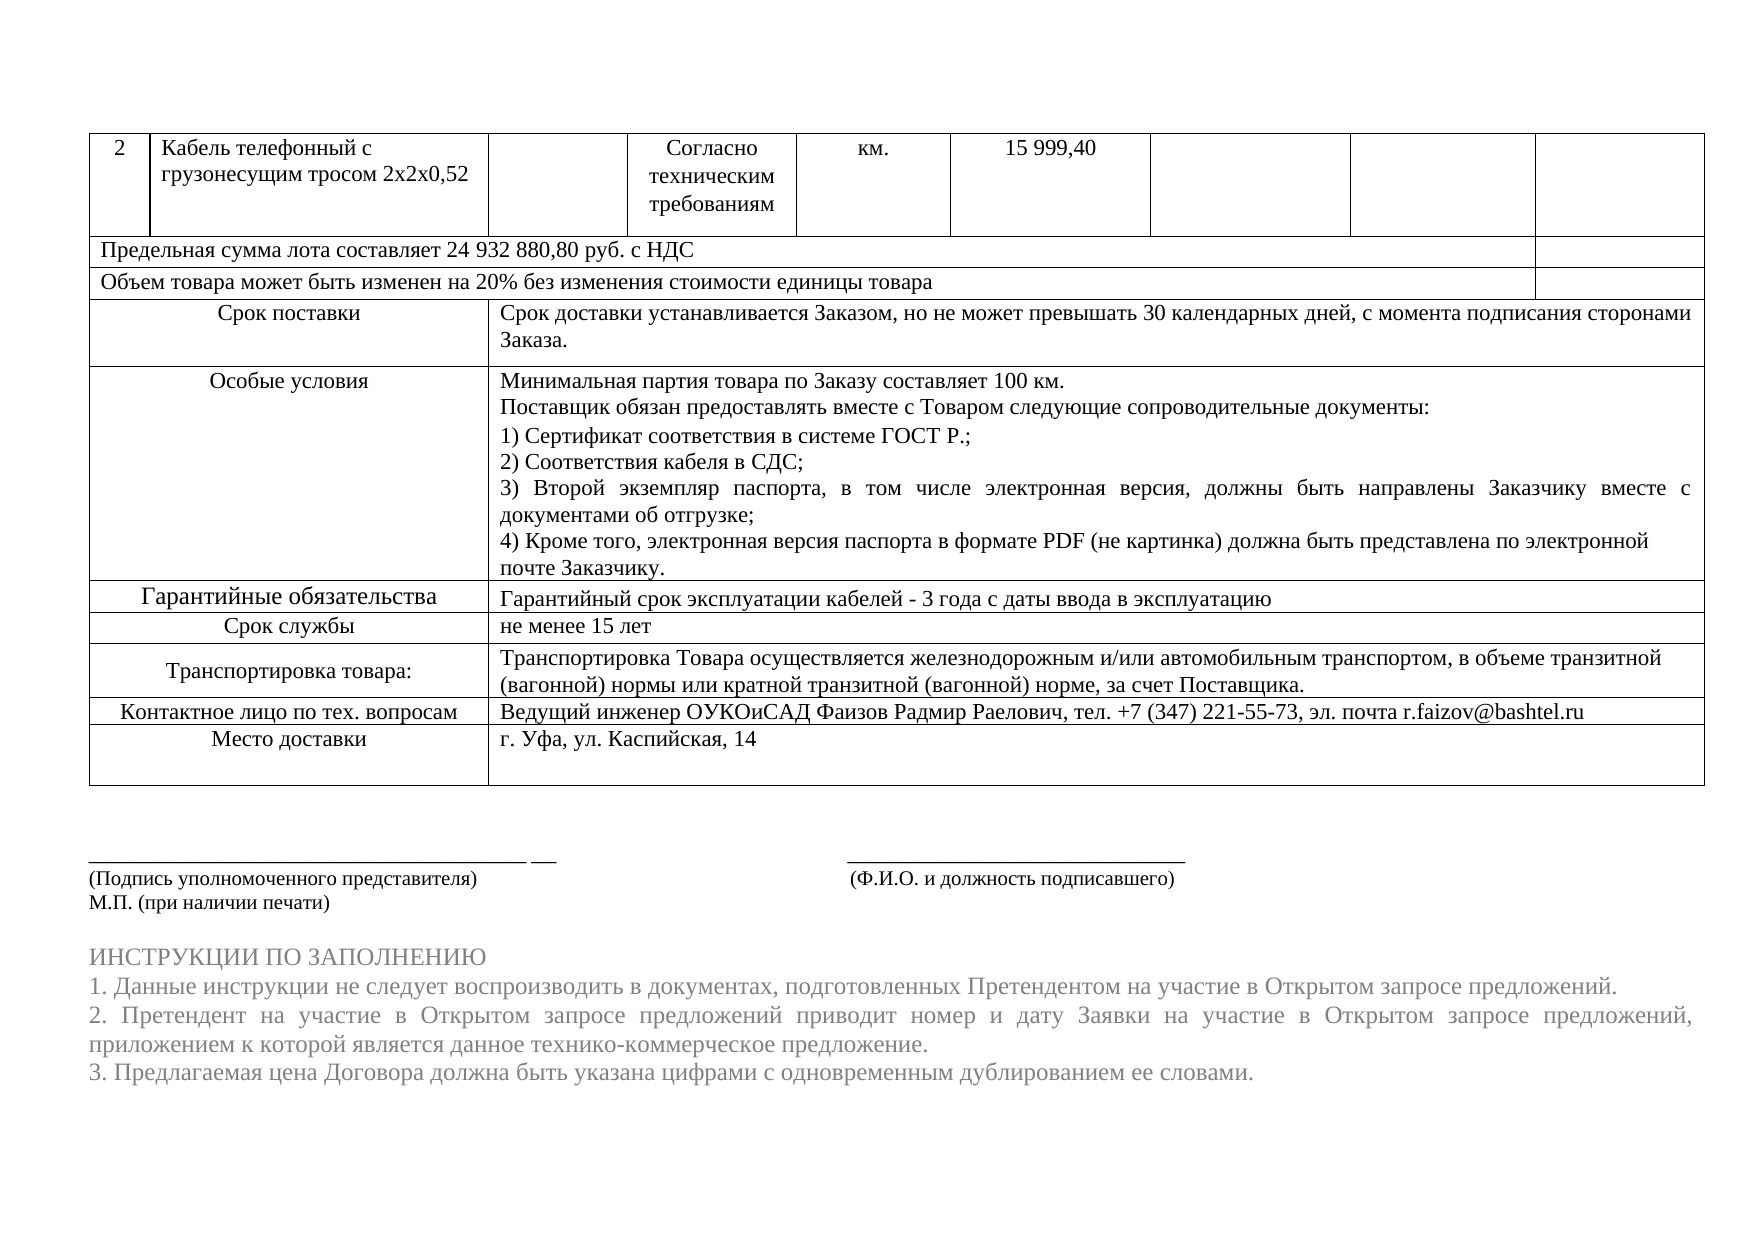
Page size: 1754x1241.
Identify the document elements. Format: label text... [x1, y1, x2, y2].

table_cell [1351, 134, 1535, 236]
table_cell [1536, 268, 1704, 298]
table_cell [1536, 237, 1704, 267]
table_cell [628, 134, 796, 236]
table_cell 2 [90, 134, 149, 236]
table_cell г. Уфа, ул. Каспийская, 14 [489, 725, 1704, 785]
table_cell Срок службы [90, 613, 488, 643]
text М.П. (при наличии печати) [89, 889, 1695, 914]
table_cell Срок поставки [90, 300, 488, 366]
table_cell км. [797, 134, 950, 236]
table_cell Транспортировка Товара осуществляется железнодорожным и/или автомобильным транспортом, в объеме транзитной (вагонной) нормы или кратной транзитной (вагонной) норме, за счет Поставщика. [489, 644, 1704, 697]
table_cell Место доставки [90, 725, 488, 785]
table_cell [1536, 134, 1704, 236]
table_cell Кабель телефонный с грузонесущим тросом 2x2x0,52 [151, 134, 488, 236]
table_cell не менее 15 лет [489, 613, 1704, 643]
table_cell [489, 134, 627, 236]
text 3. Предлагаемая цена Договора должна быть указана цифрами с одновременным дублированием ее словами. [89, 1057, 1695, 1086]
text 1. Данные инструкции не следует воспроизводить в документах, подготовленных Претендентом на участие в Открытом запросе предложений. [89, 971, 1695, 1000]
table_cell Транспортировка товара: [90, 644, 488, 697]
text 2. Претендент на участие в Открытом запросе предложений приводит номер и дату Заявки на участие в Открытом запросе предложений, приложением к которой является данное технико-коммерческое предложение. [89, 1000, 1695, 1057]
table_cell [1151, 134, 1350, 236]
text ИНСТРУКЦИИ ПО ЗАПОЛНЕНИЮ [89, 942, 1695, 971]
text ___________________________________ __ ___________________________ [89, 837, 1695, 866]
table_cell Особые условия [90, 367, 488, 580]
table_cell 15 999,40 [951, 134, 1150, 236]
table_cell Объем товара может быть изменен на 20% без изменения стоимости единицы товара [90, 268, 1535, 298]
text (Подпись уполномоченного представителя) (Ф.И.О. и должность подписавшего) [89, 866, 1695, 889]
table_cell Контактное лицо по тех. вопросам [90, 698, 488, 724]
table_cell Гарантийные обязательства [90, 581, 488, 612]
table_cell Срок доставки устанавливается Заказом, но не может превышать 30 календарных дней, с момента подписания сторонами Заказа. [489, 300, 1704, 366]
table_cell Гарантийный срок эксплуатации кабелей - 3 года с даты ввода в эксплуатацию [489, 581, 1704, 612]
table_cell Предельная сумма лота составляет 24 932 880,80 руб. с НДС [90, 237, 1535, 267]
table_cell Ведущий инженер ОУКОиСАД Фаизов Радмир Раелович, тел. +7 (347) 221-55-73, эл. почта r.faizov@bashtel.ru [489, 698, 1704, 724]
table_cell Минимальная партия товара по Заказу составляет 100 км. Поставщик обязан предоставлять вместе с Товаром следующие сопроводительные документы: 1) Сертификат соответствия в системе ГОСТ P.; 2) Соответствия кабеля в СДС; 3) Второй экземпляр паспорта, в том числе электронная версия, должны быть направлены Заказчику вместе с документами об отгрузке; 4) Кроме того, электронная версия паспорта в формате PDF (не картинка) должна быть представлена по электронной почте Заказчику. [489, 367, 1704, 580]
